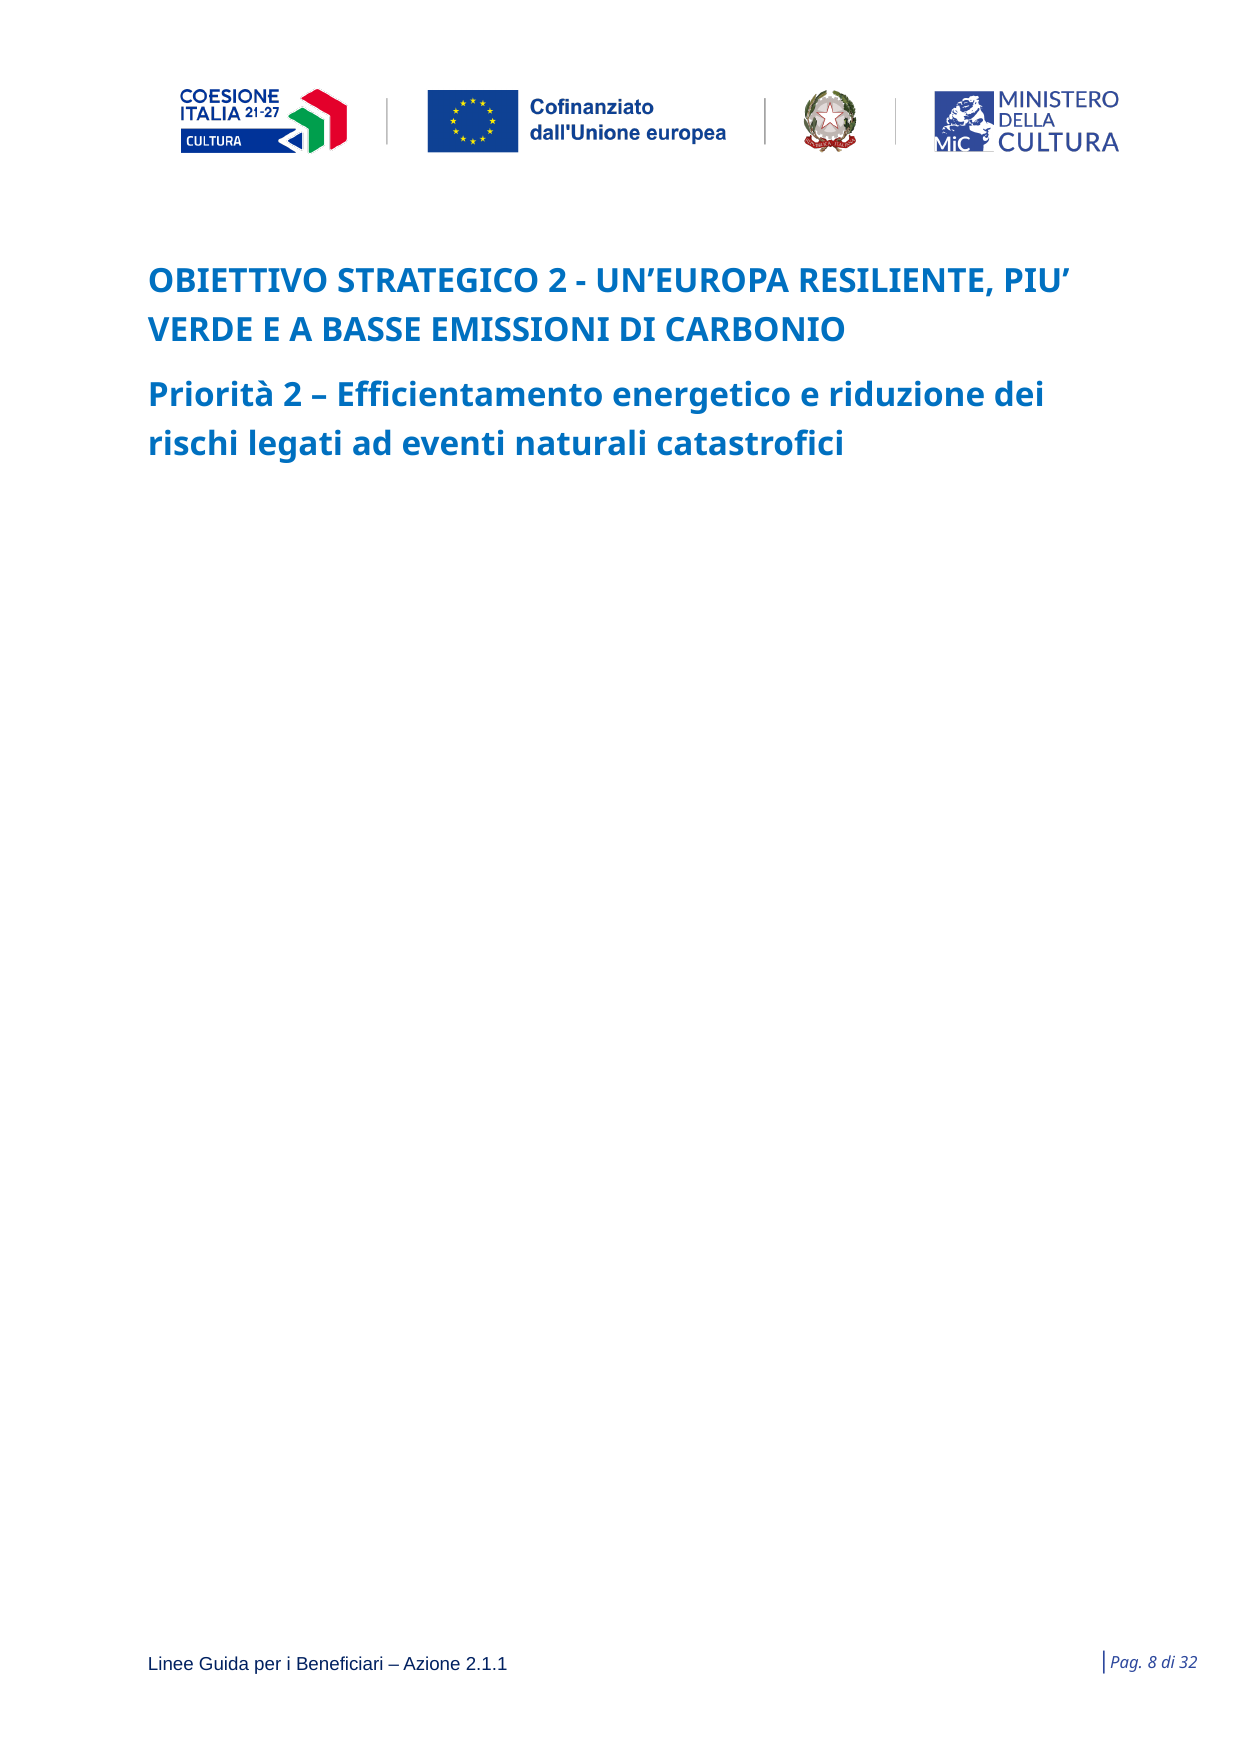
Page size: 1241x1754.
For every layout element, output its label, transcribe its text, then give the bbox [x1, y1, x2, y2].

text OBIETTIVO STRATEGICO 2 - UN’EUROPA RESILIENTE, PIU’ VERDE E A BASSE EMISSIONI DI CARBONIO [148, 257, 1122, 351]
text Priorità 2 – Efficientamento energetico e riduzione dei rischi legati ad eventi naturali catastrofici [148, 371, 1122, 466]
picture [147, 73, 1152, 172]
